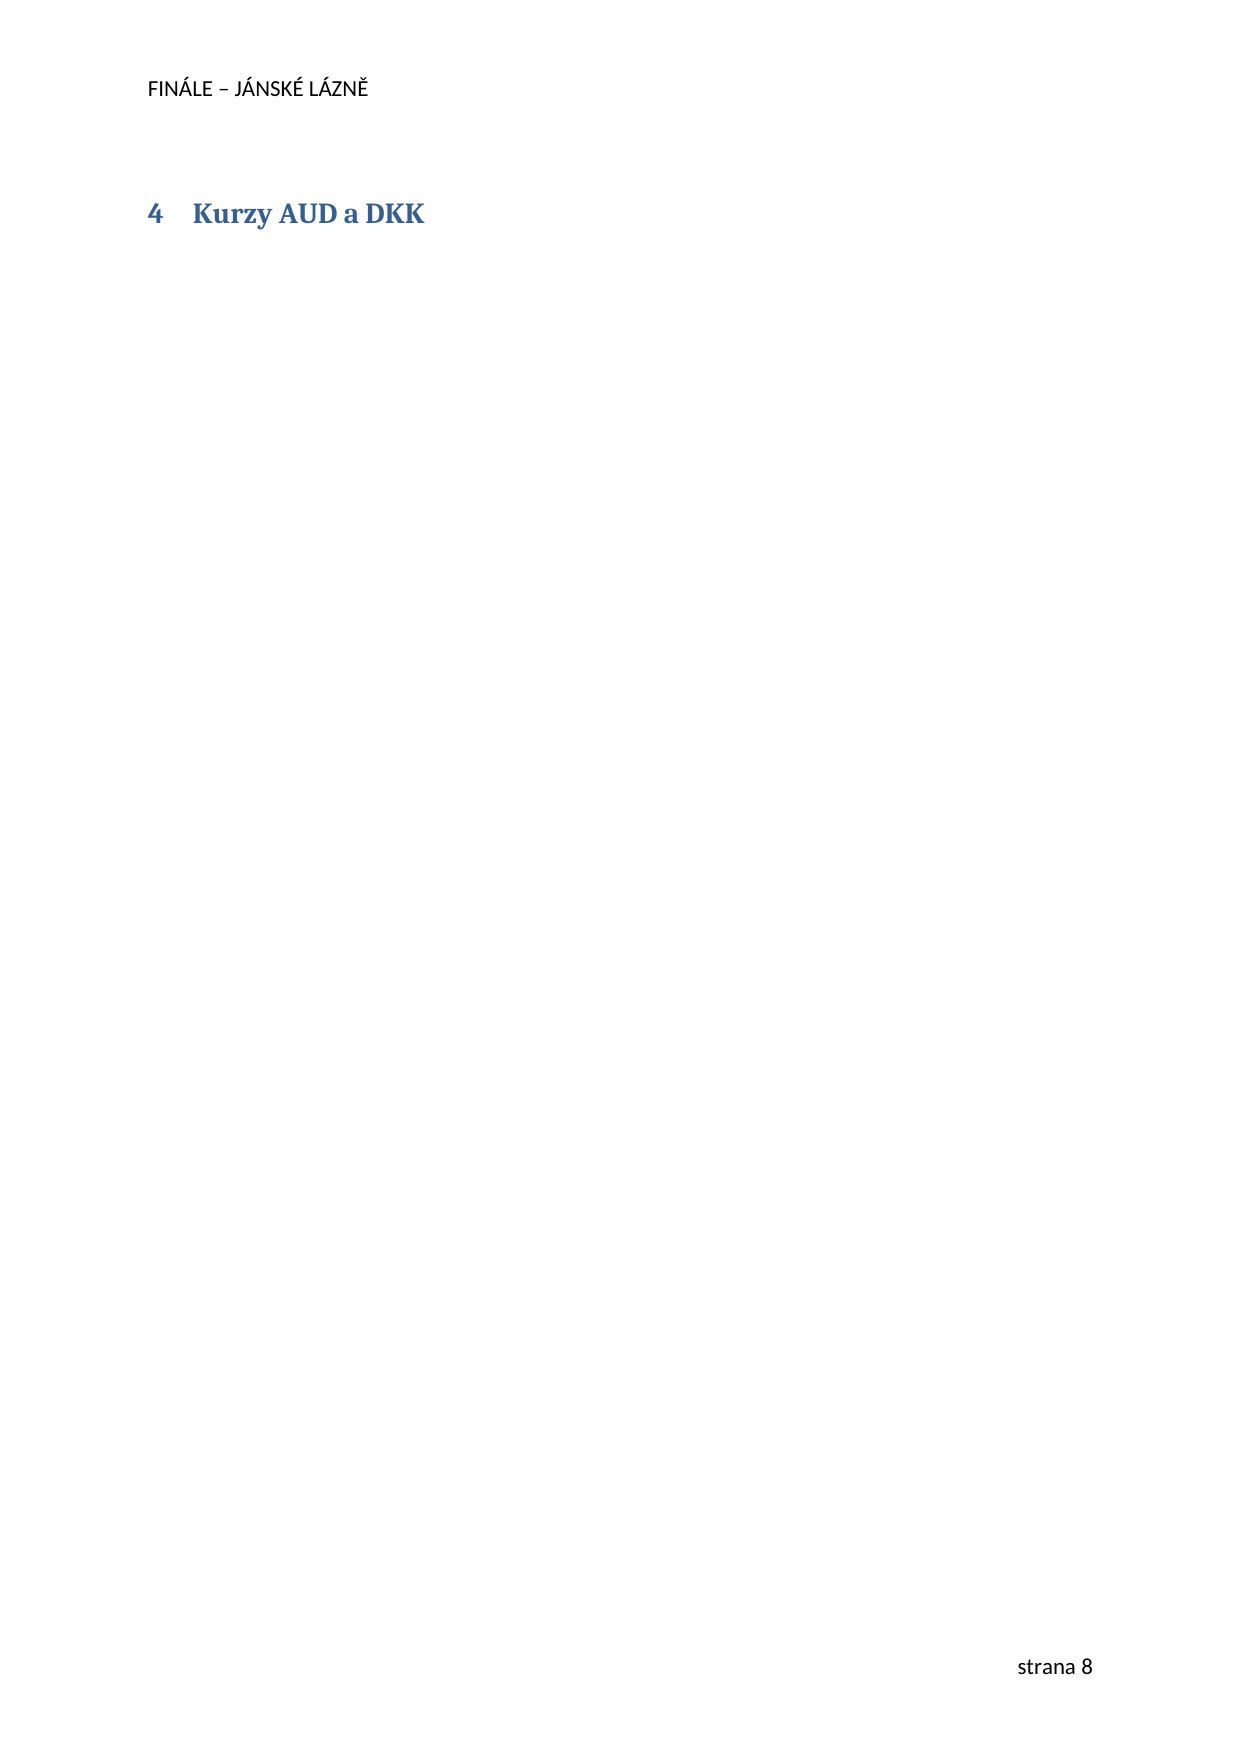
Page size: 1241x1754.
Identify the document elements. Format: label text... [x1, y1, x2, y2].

subtitle Kurzy AUD a DKK [148, 198, 1093, 231]
